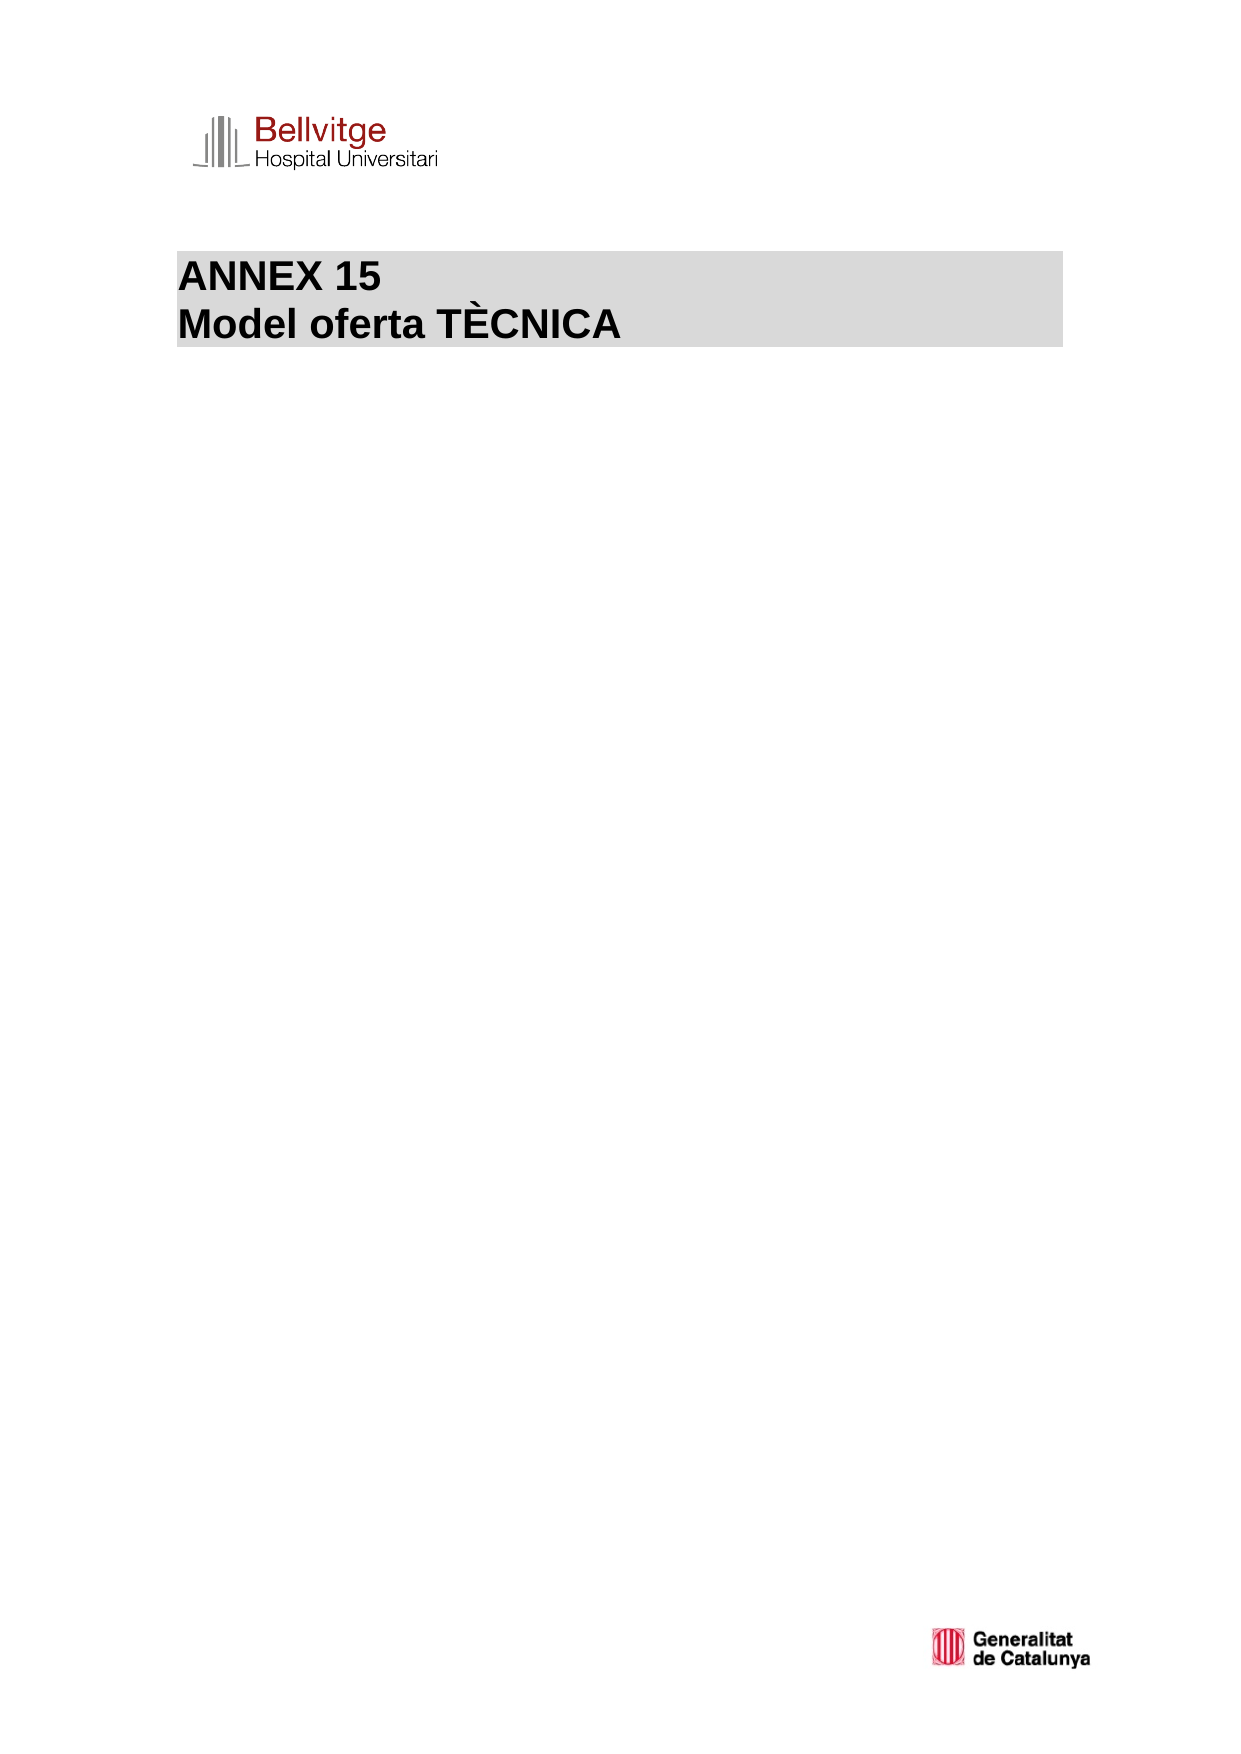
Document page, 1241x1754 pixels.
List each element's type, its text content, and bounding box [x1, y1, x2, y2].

text ANNEX 15 [177, 251, 1063, 299]
picture [177, 100, 453, 185]
picture [893, 1621, 1129, 1674]
text Model oferta TÈCNICA [177, 299, 1063, 347]
